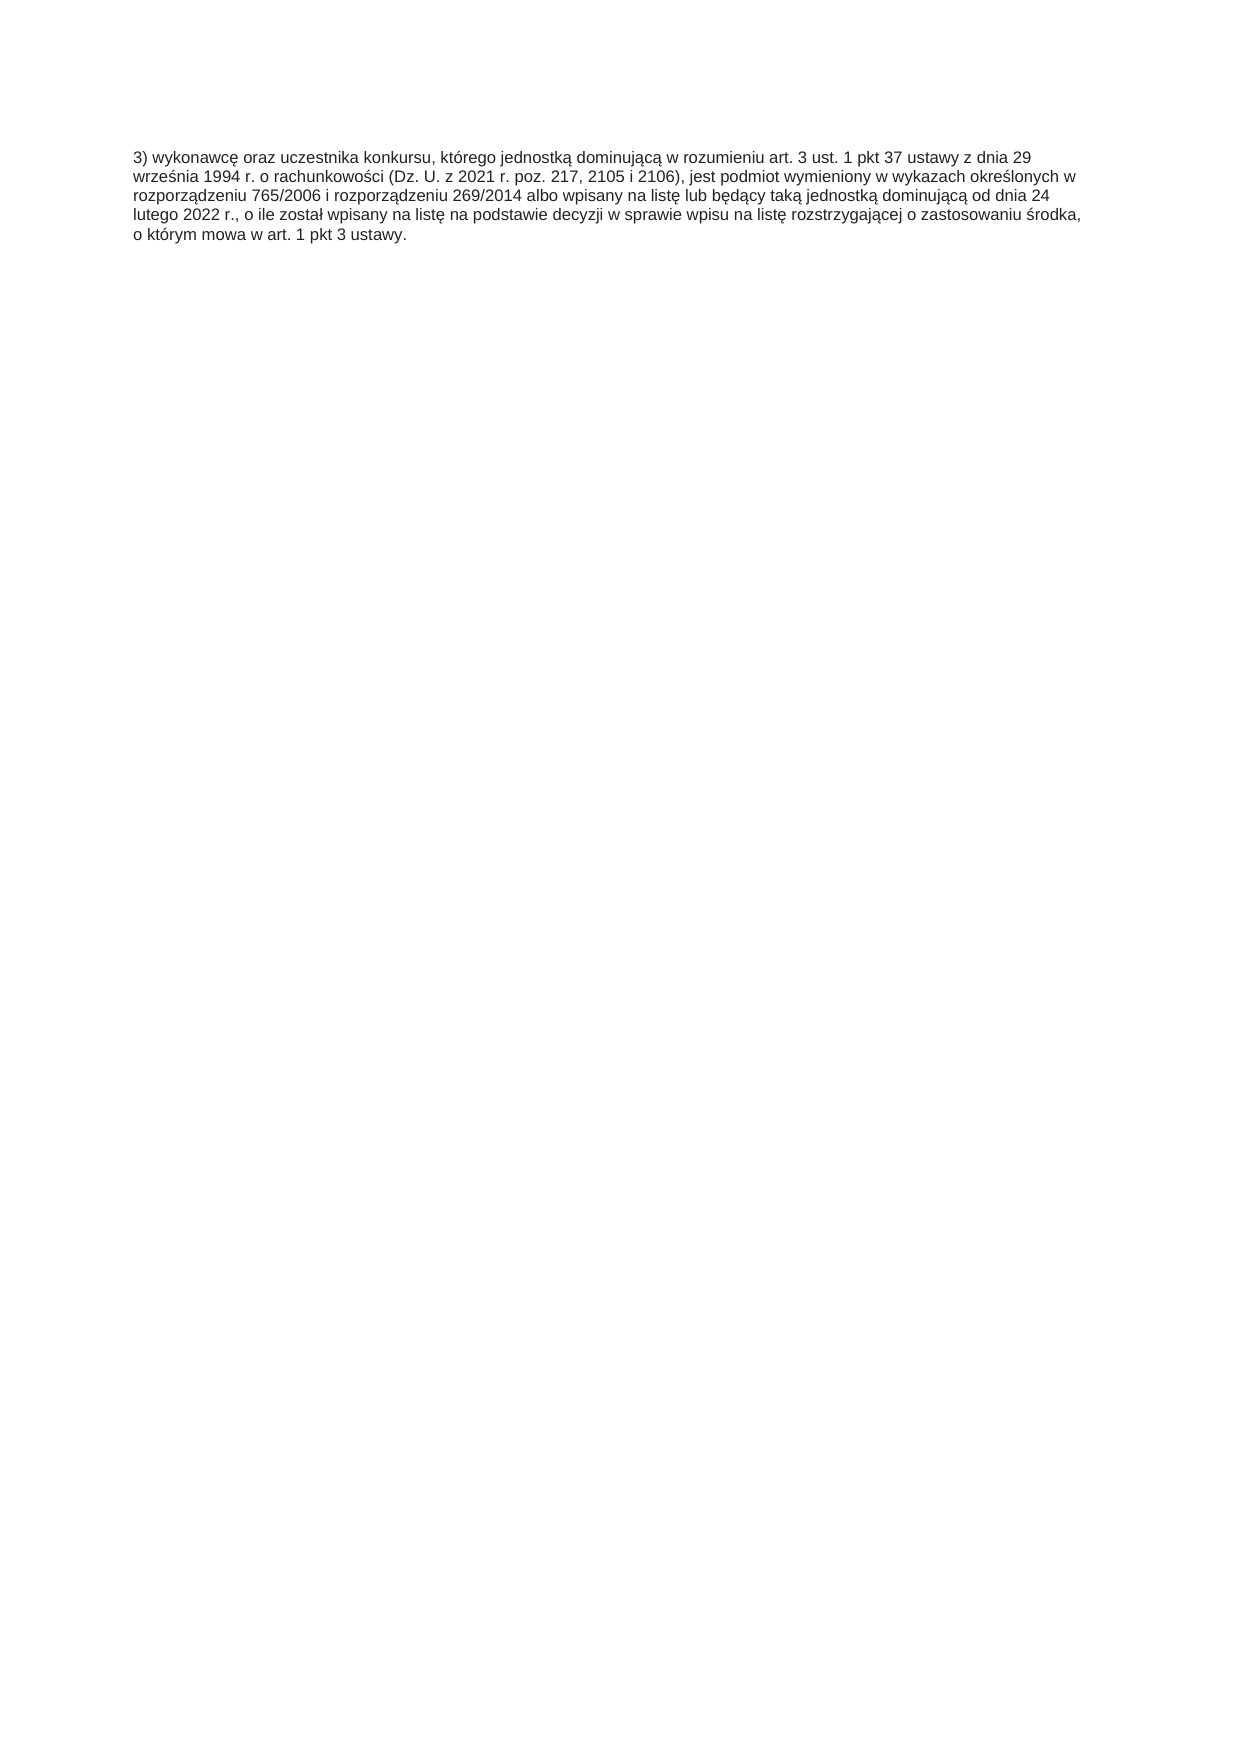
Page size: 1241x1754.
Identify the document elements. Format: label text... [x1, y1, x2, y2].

text 3) wykonawcę oraz uczestnika konkursu, którego jednostką dominującą w rozumieniu art. 3 ust. 1 pkt 37 ustawy z dnia 29 września 1994 r. o rachunkowości (Dz. U. z 2021 r. poz. 217, 2105 i 2106), jest podmiot wymieniony w wykazach określonych w rozporządzeniu 765/2006 i rozporządzeniu 269/2014 albo wpisany na listę lub będący taką jednostką dominującą od dnia 24 lutego 2022 r., o ile został wpisany na listę na podstawie decyzji w sprawie wpisu na listę rozstrzygającej o zastosowaniu środka, o którym mowa w art. 1 pkt 3 ustawy. [133, 148, 1093, 243]
